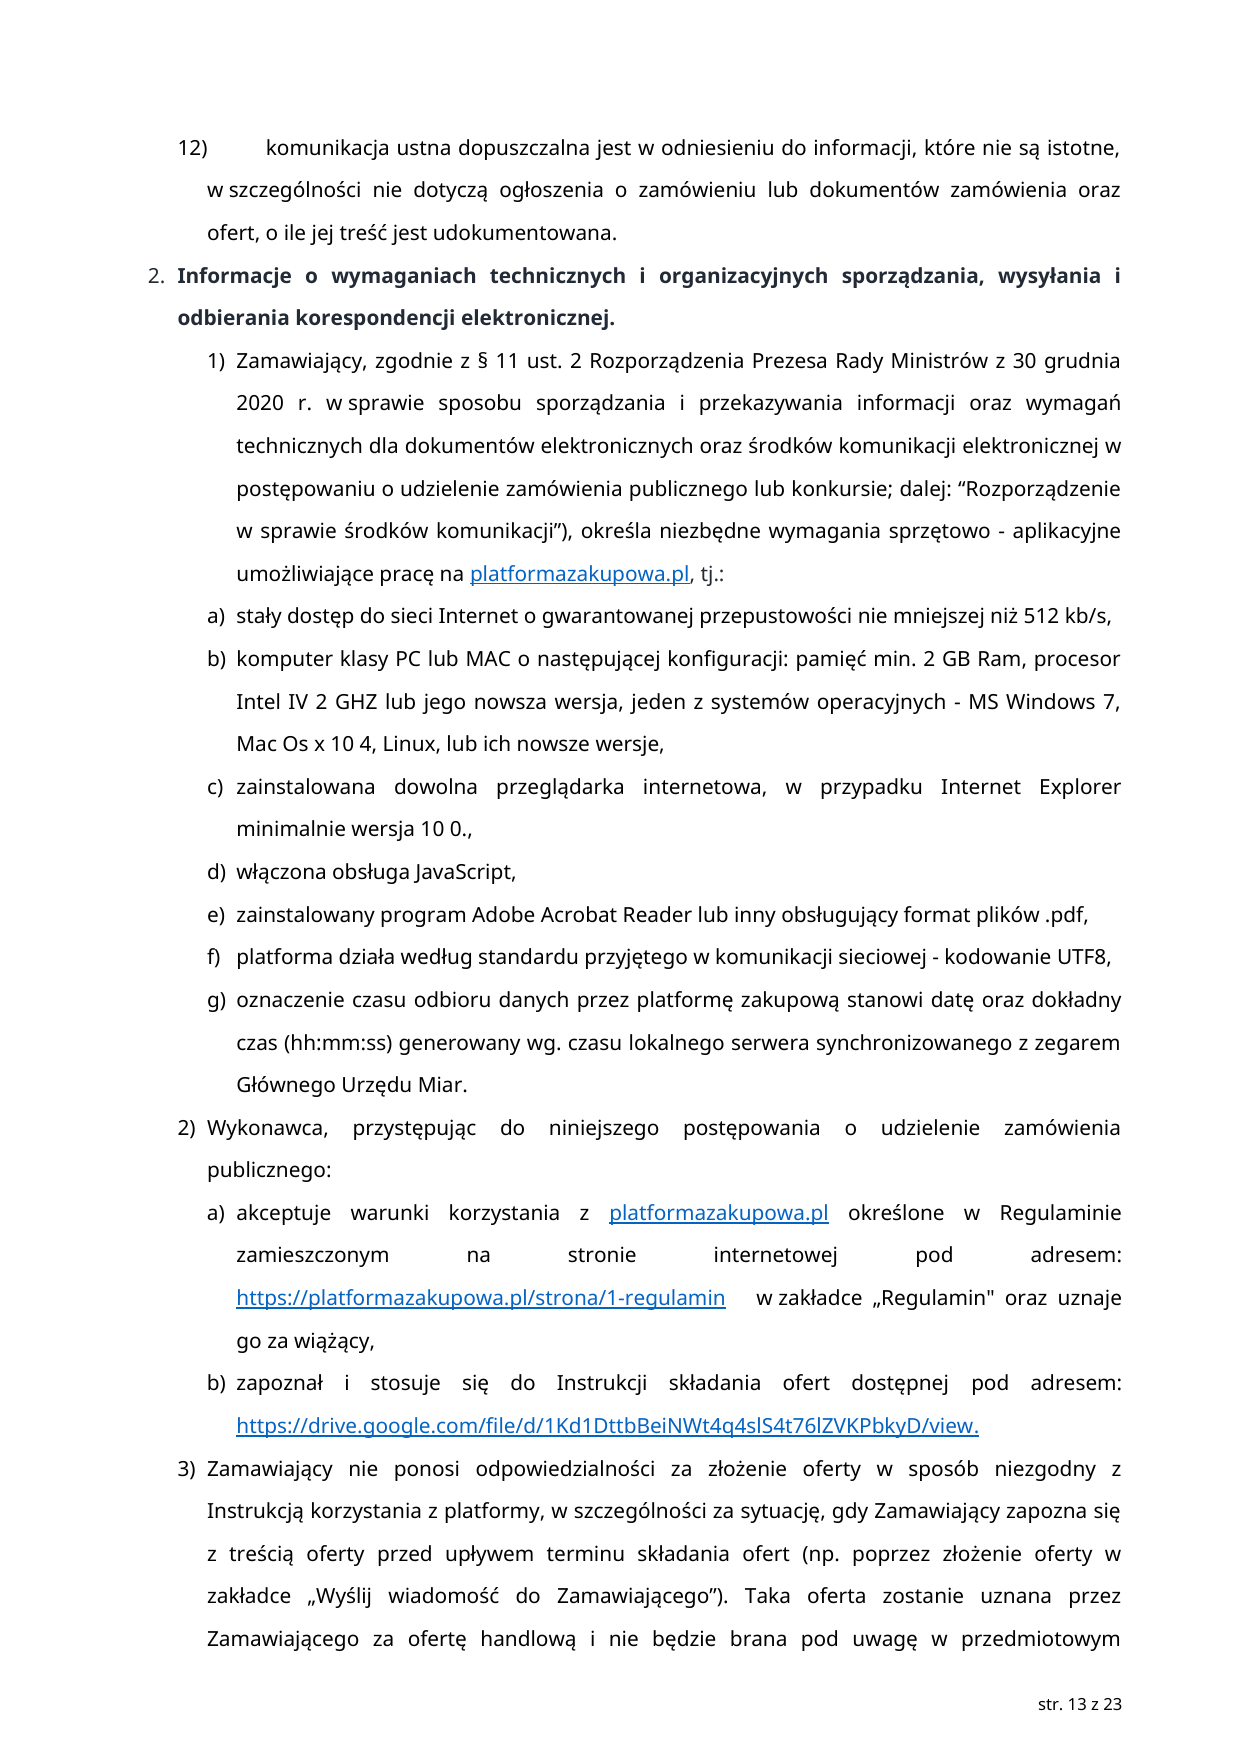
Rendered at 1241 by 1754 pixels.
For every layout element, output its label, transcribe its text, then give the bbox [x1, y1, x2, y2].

subtitle zainstalowany program Adobe Acrobat Reader lub inny obsługujący format plików .pdf, [207, 900, 1122, 928]
subtitle Zamawiający, zgodnie z § 11 ust. 2 Rozporządzenia Prezesa Rady Ministrów z 30 grudnia 2020 r. w sprawie sposobu sporządzania i przekazywania informacji oraz wymagań technicznych dla dokumentów elektronicznych oraz środków komunikacji elektronicznej w postępowaniu o udzielenie zamówienia publicznego lub konkursie; dalej: “Rozporządzenie w sprawie środków komunikacji”), określa niezbędne wymagania sprzętowo - aplikacyjne umożliwiające pracę na platformazakupowa.pl, tj.: [207, 346, 1122, 587]
subtitle włączona obsługa JavaScript, [207, 857, 1122, 886]
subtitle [177, 1454, 1122, 1652]
subtitle zapoznał i stosuje się do Instrukcji składania ofert dostępnej pod adresem: https://drive.google.com/file/d/1Kd1DttbBeiNWt4q4slS4t76lZVKPbkyD/view. [207, 1368, 1122, 1439]
list Wykonawca, przystępując do niniejszego postępowania o udzielenie zamówienia publicznego: [177, 1113, 1122, 1184]
list akceptuje warunki korzystania z platformazakupowa.pl określone w Regulaminie zamieszczonym na stronie internetowej pod adresem: https://platformazakupowa.pl/strona/1-regulamin w zakładce „Regulamin" oraz uznaje go za wiążący, [207, 1198, 1122, 1354]
list komunikacja ustna dopuszczalna jest w odniesieniu do informacji, które nie są istotne, w szczególności nie dotyczą ogłoszenia o zamówieniu lub dokumentów zamówienia oraz ofert, o ile jej treść jest udokumentowana. [177, 133, 1122, 247]
subtitle zainstalowana dowolna przeglądarka internetowa, w przypadku Internet Explorer minimalnie wersja 10 0., [207, 772, 1122, 843]
subtitle oznaczenie czasu odbioru danych przez platformę zakupową stanowi datę oraz dokładny czas (hh:mm:ss) generowany wg. czasu lokalnego serwera synchronizowanego z zegarem Głównego Urzędu Miar. [207, 985, 1122, 1099]
subtitle Informacje o wymaganiach technicznych i organizacyjnych sporządzania, wysyłania i odbierania korespondencji elektronicznej. [148, 261, 1122, 332]
subtitle komputer klasy PC lub MAC o następującej konfiguracji: pamięć min. 2 GB Ram, procesor Intel IV 2 GHZ lub jego nowsza wersja, jeden z systemów operacyjnych - MS Windows 7, Mac Os x 10 4, Linux, lub ich nowsze wersje, [207, 644, 1122, 758]
subtitle stały dostęp do sieci Internet o gwarantowanej przepustowości nie mniejszej niż 512 kb/s, [207, 602, 1122, 630]
subtitle platforma działa według standardu przyjętego w komunikacji sieciowej - kodowanie UTF8, [207, 942, 1122, 971]
